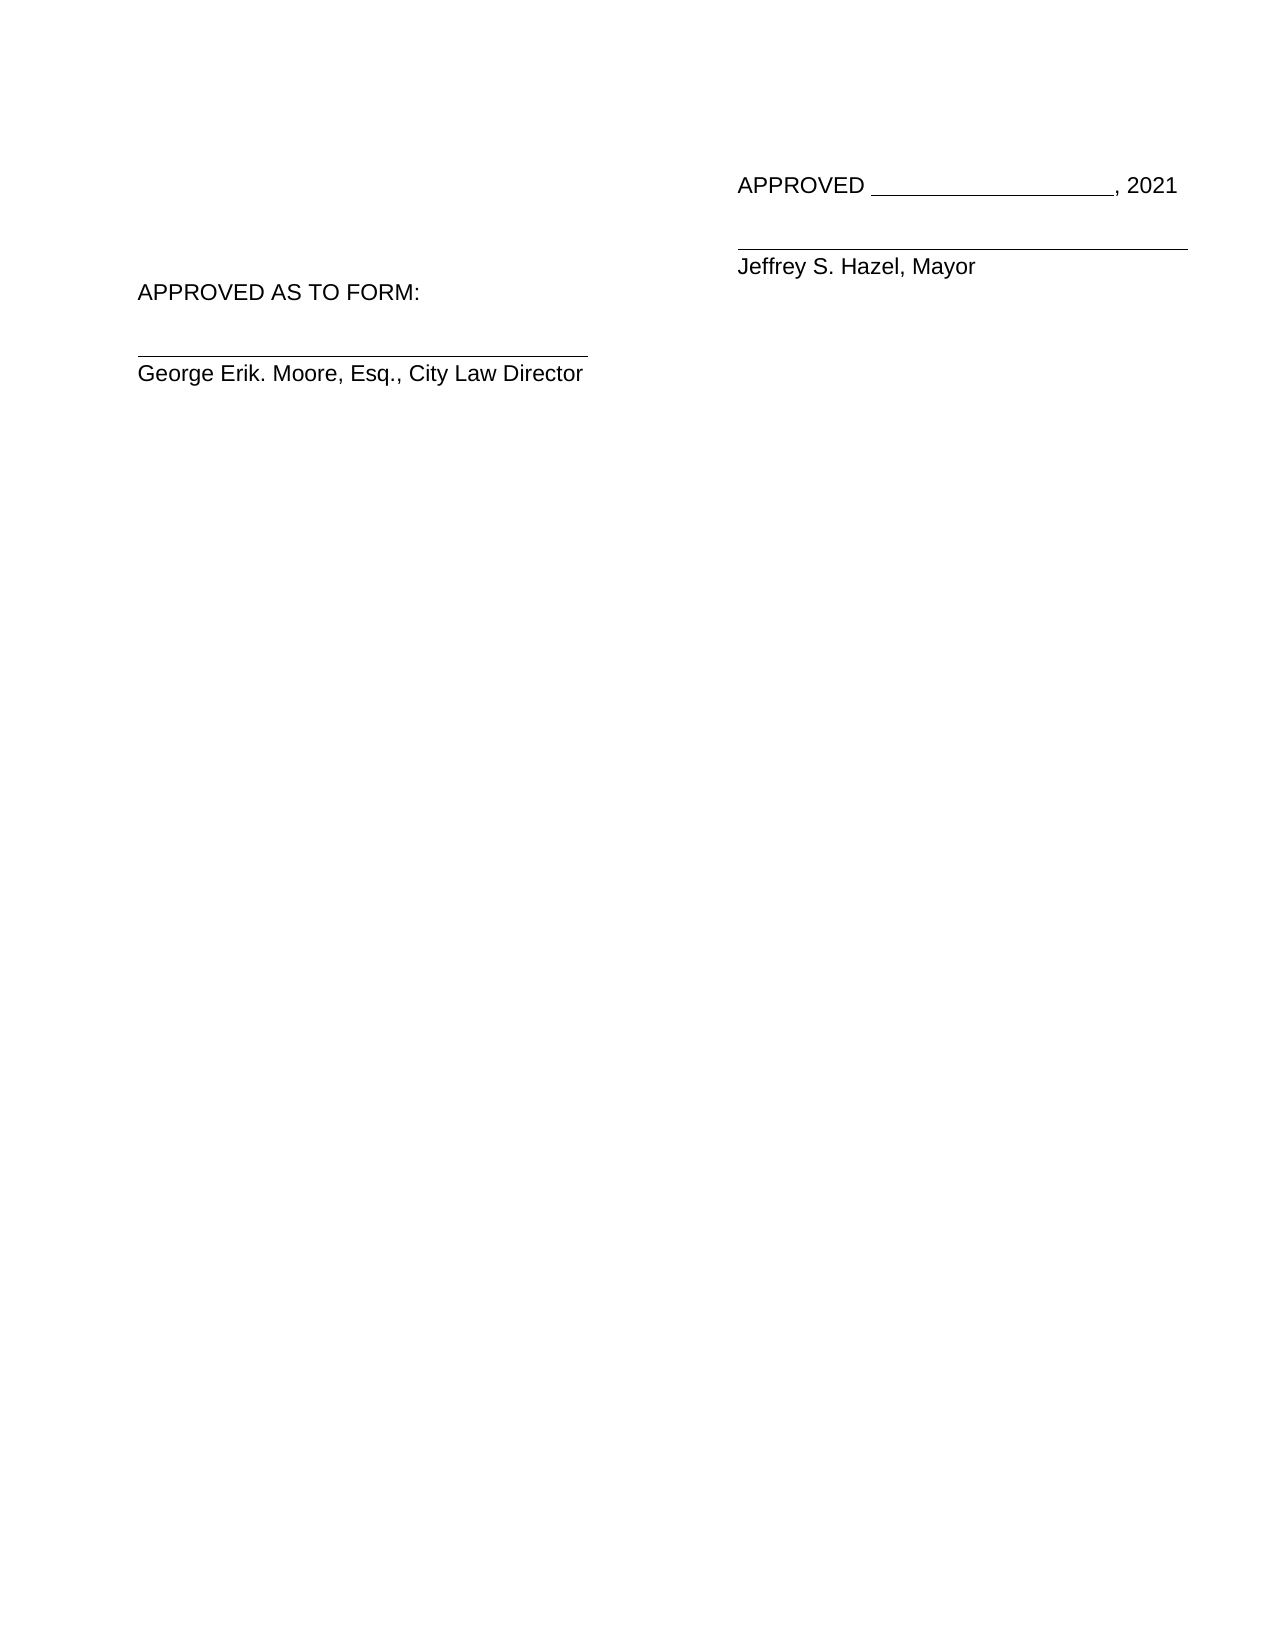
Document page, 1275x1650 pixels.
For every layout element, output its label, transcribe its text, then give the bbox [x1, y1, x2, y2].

text APPROVED , 2021 [662, 172, 1275, 198]
text George Erik. Moore, Esq., City Law Director [137, 360, 1123, 386]
text APPROVED AS TO FORM: [137, 279, 1226, 306]
title Jeffrey S. Hazel, Mayor [137, 253, 1275, 279]
